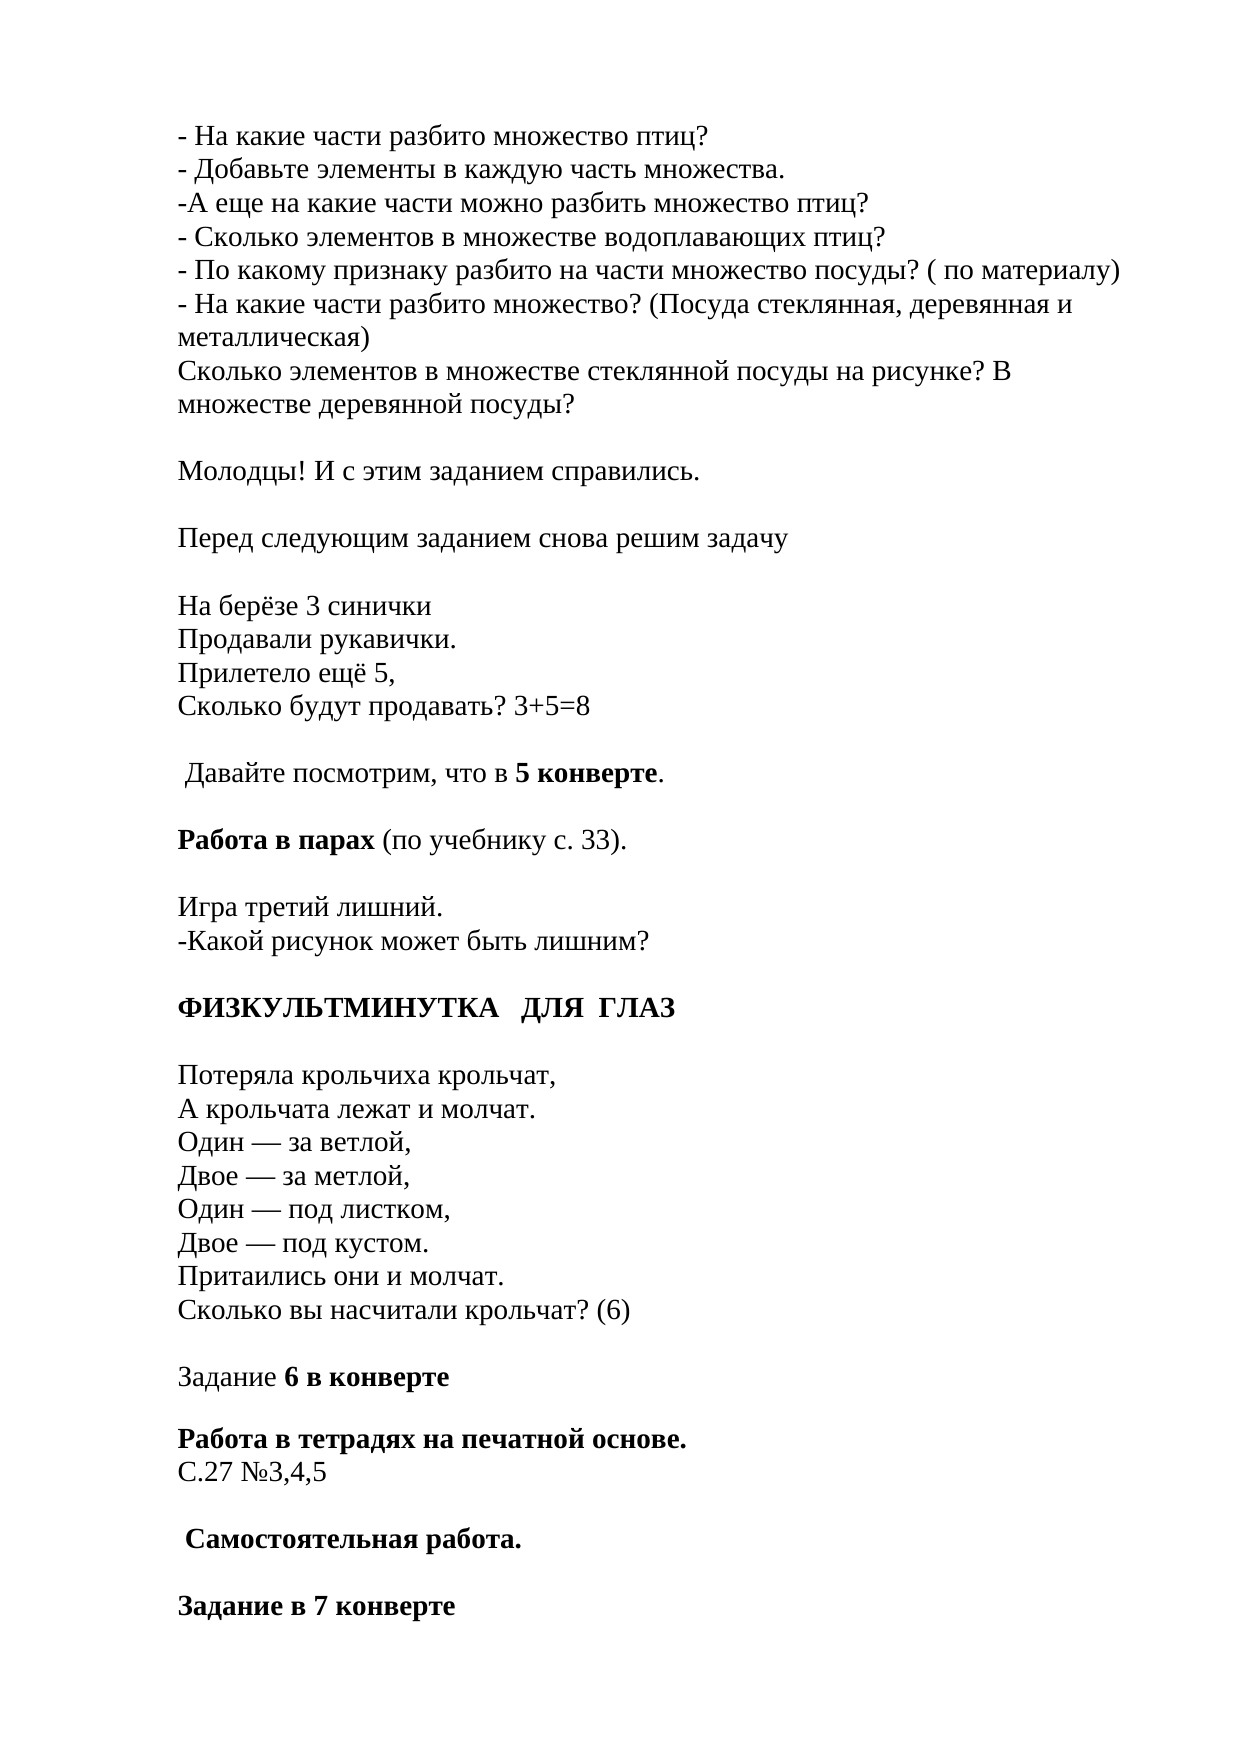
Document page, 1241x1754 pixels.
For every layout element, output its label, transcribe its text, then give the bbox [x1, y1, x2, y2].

text Задание 6 в конверте [177, 1359, 1152, 1393]
text - По какому признаку разбито на части множество посуды? ( по материалу) [177, 252, 1152, 286]
text На берёзе 3 синички [177, 588, 1152, 621]
text Сколько вы насчитали крольчат? (6) [177, 1292, 1152, 1326]
text ФИЗКУЛЬТМИНУТКА ДЛЯ ГЛАЗ [177, 990, 1152, 1024]
text Потеряла крольчиха крольчат, [177, 1057, 1152, 1091]
text - Сколько элементов в множестве водоплавающих птиц? [177, 219, 1152, 252]
text Молодцы! И с этим заданием справились. [177, 453, 1152, 487]
text Продавали рукавички. [177, 621, 1152, 655]
text Давайте посмотрим, что в 5 конверте. [177, 755, 1152, 789]
text - На какие части разбито множество птиц? [177, 118, 1152, 152]
text Перед следующим заданием снова решим задачу [177, 521, 1152, 554]
text Прилетело ещё 5, [177, 655, 1152, 688]
text - Добавьте элементы в каждую часть множества. [177, 152, 1152, 185]
text Один — под листком, [177, 1191, 1152, 1225]
text Работа в парах (по учебнику с. 33). [177, 822, 1152, 856]
text Самостоятельная работа. [177, 1521, 1152, 1555]
text Задание в 7 конверте [177, 1588, 1152, 1622]
text С.27 №3,4,5 [177, 1454, 1152, 1488]
text - На какие части разбито множество? (Посуда стеклянная, деревянная и металлическая) [177, 286, 1152, 353]
text Двое — за метлой, [177, 1158, 1152, 1191]
text -А еще на какие части можно разбить множество птиц? [177, 185, 1152, 219]
text Двое — под кустом. [177, 1225, 1152, 1258]
text А крольчата лежат и молчат. [177, 1091, 1152, 1124]
text Сколько элементов в множестве стеклянной посуды на рисунке? В множестве деревянной посуды? [177, 353, 1152, 420]
text Притаились они и молчат. [177, 1258, 1152, 1292]
text Работа в тетрадях на печатной основе. [177, 1421, 1152, 1454]
text Один — за ветлой, [177, 1124, 1152, 1158]
text -Какой рисунок может быть лишним? [177, 923, 1152, 957]
text Сколько будут продавать? 3+5=8 [177, 688, 1152, 722]
text Игра третий лишний. [177, 889, 1152, 923]
